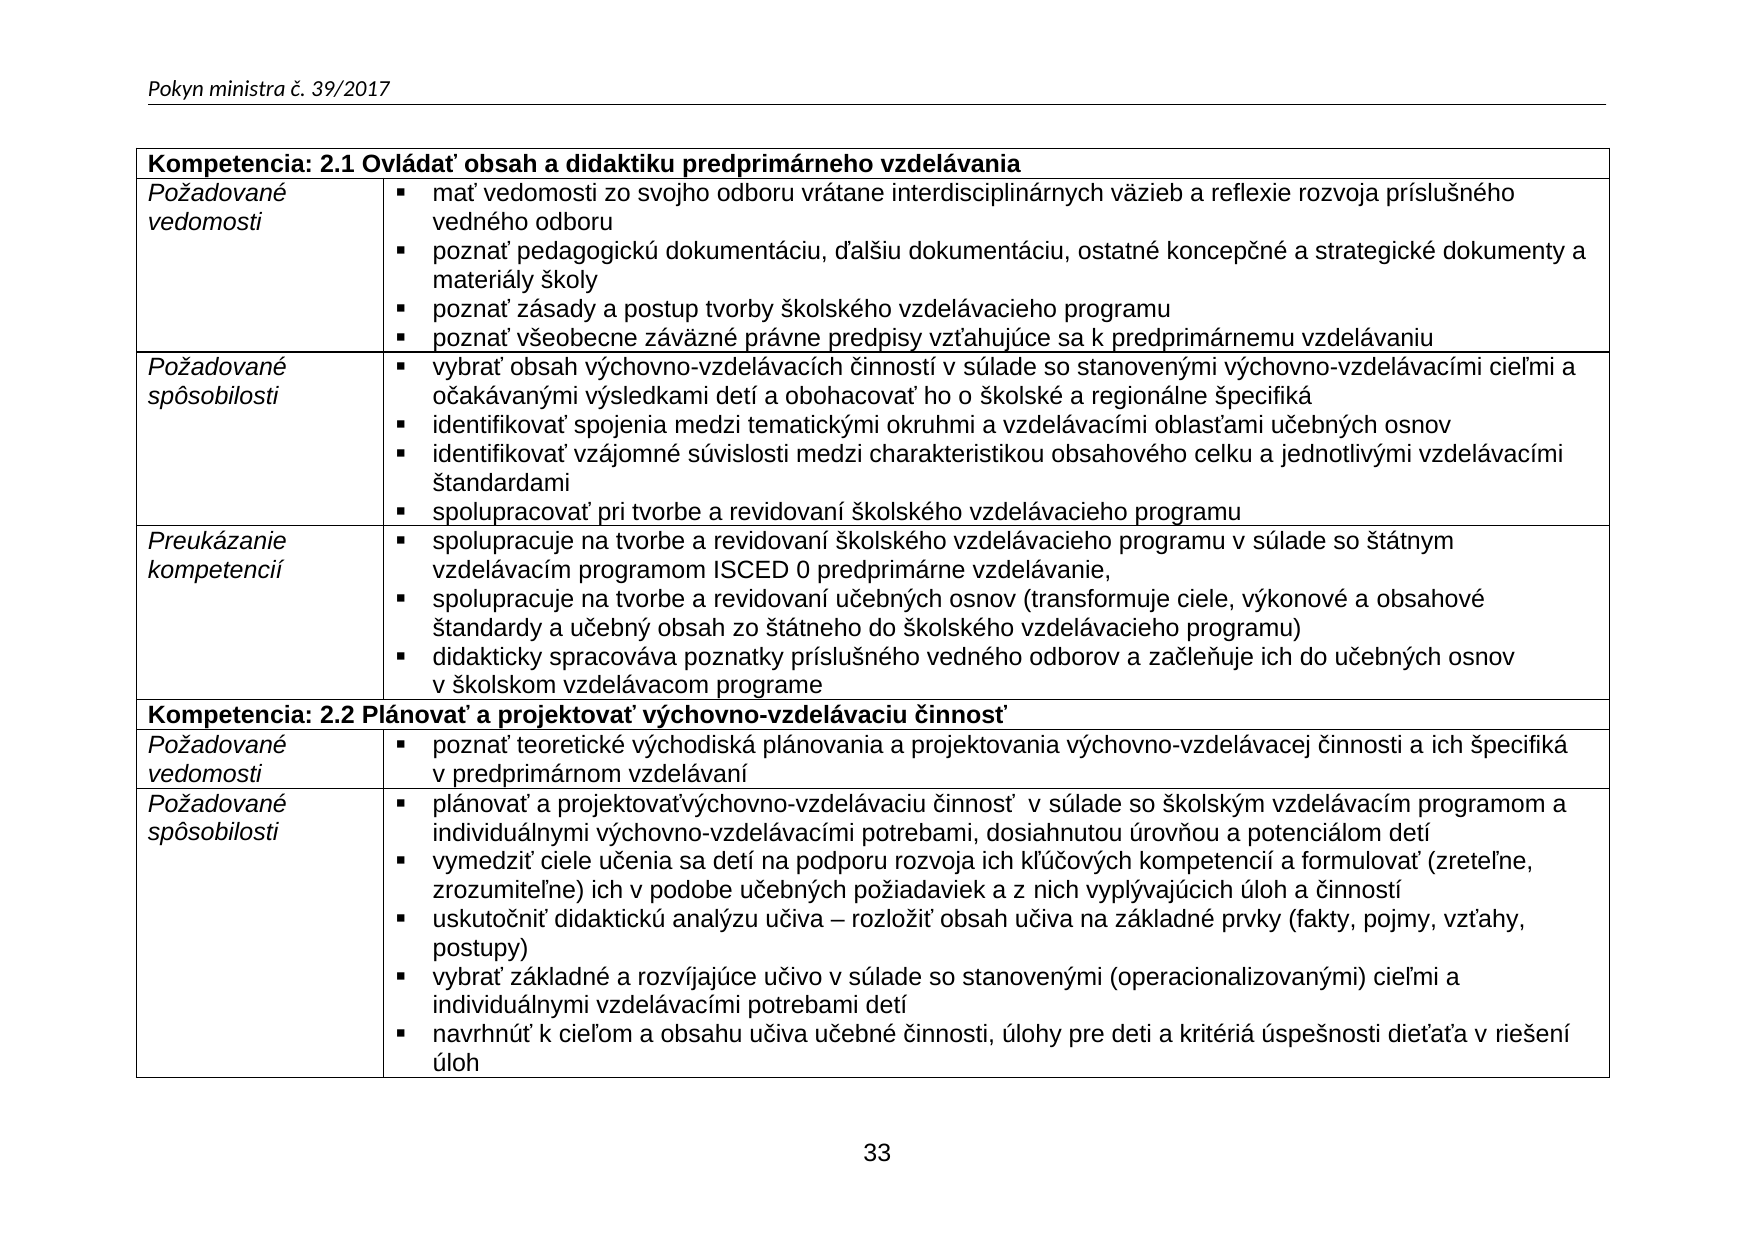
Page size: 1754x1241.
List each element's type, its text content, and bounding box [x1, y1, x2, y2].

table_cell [384, 789, 1609, 1077]
table_cell Kompetencia: 2.2 Plánovať a projektovať výchovno-vzdelávaciu činnosť [137, 700, 1609, 729]
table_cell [137, 789, 383, 1077]
table_cell mať vedomosti zo svojho odboru vrátane interdisciplinárnych väzieb a reflexie rozvoja príslušného vedného odboru poznať pedagogickú dokumentáciu, ďalšiu dokumentáciu, ostatné koncepčné a strategické dokumenty a materiály školy poznať zásady a postup tvorby školského vzdelávacieho programu poznať všeobecne záväzné právne predpisy vzťahujúce sa k predprimárnemu vzdelávaniu [384, 179, 1609, 351]
table_cell spolupracuje na tvorbe a revidovaní školského vzdelávacieho programu v súlade so štátnym vzdelávacím programom ISCED 0 predprimárne vzdelávanie, spolupracuje na tvorbe a revidovaní učebných osnov (transformuje ciele, výkonové a obsahové štandardy a učebný obsah zo štátneho do školského vzdelávacieho programu) didakticky spracováva poznatky príslušného vedného odborov a začleňuje ich do učebných osnov v školskom vzdelávacom programe [384, 526, 1609, 699]
table_cell Požadované spôsobilosti [137, 353, 383, 525]
table_cell vybrať obsah výchovno-vzdelávacích činností v súlade so stanovenými výchovno-vzdelávacími cieľmi a očakávanými výsledkami detí a obohacovať ho o školské a regionálne špecifiká identifikovať spojenia medzi tematickými okruhmi a vzdelávacími oblasťami učebných osnov identifikovať vzájomné súvislosti medzi charakteristikou obsahového celku a jednotlivými vzdelávacími štandardami spolupracovať pri tvorbe a revidovaní školského vzdelávacieho programu [384, 353, 1609, 525]
table_cell poznať teoretické východiská plánovania a projektovania výchovno-vzdelávacej činnosti a ich špecifiká v predprimárnom vzdelávaní [384, 730, 1609, 788]
table_cell Požadované vedomosti [137, 730, 383, 788]
table_cell Preukázanie kompetencií [137, 526, 383, 699]
table_header Kompetencia: 2.1 Ovládať obsah a didaktiku predprimárneho vzdelávania [137, 149, 1609, 177]
table_cell Požadované vedomosti [137, 179, 383, 351]
